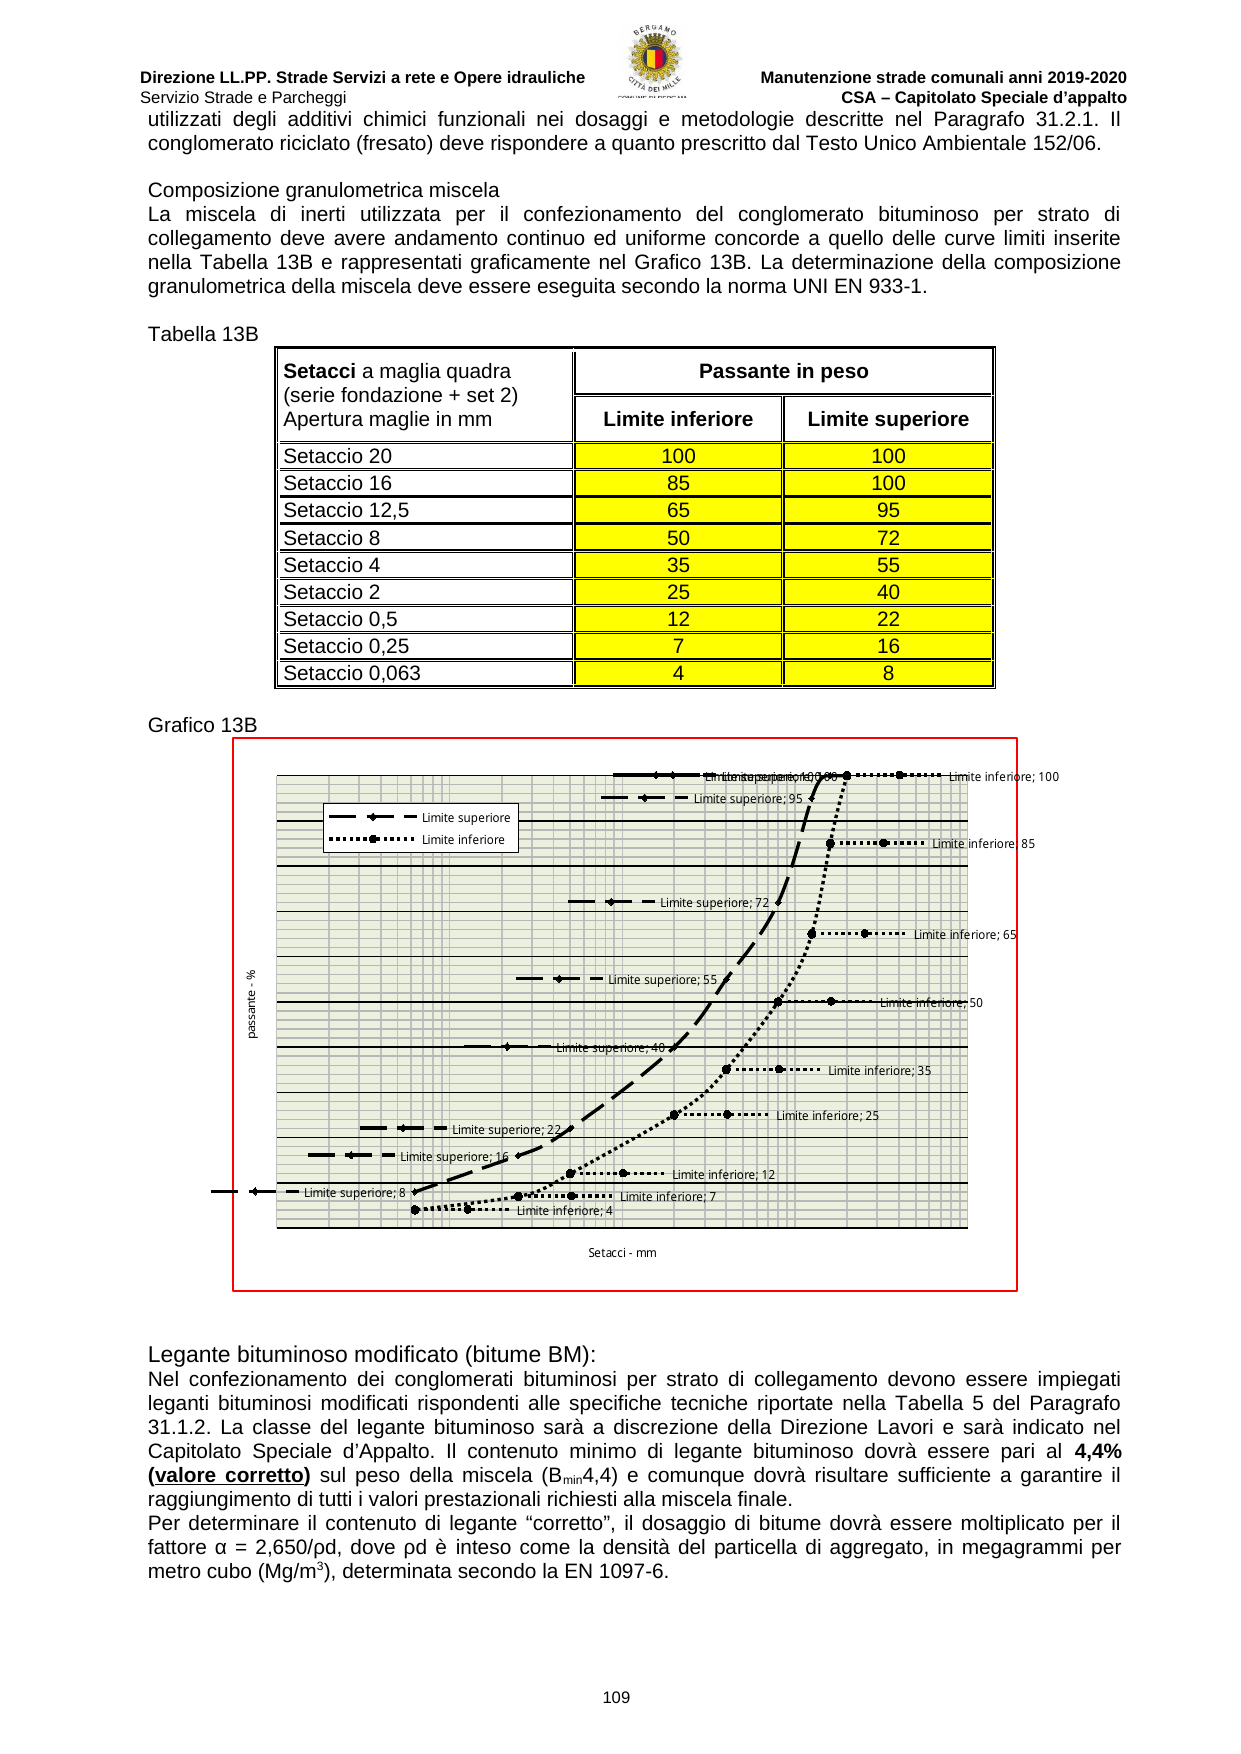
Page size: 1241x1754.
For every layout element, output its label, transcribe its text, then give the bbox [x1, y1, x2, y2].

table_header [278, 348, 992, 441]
text Tabella 13B [148, 322, 1122, 346]
text Per determinare il contenuto di legante “corretto”, il dosaggio di bitume dovrà essere moltiplicato per il fattore α = 2,650/ρd, dove ρd è inteso come la densità del particella di aggregato, in megagrammi per metro cubo (Mg/m3), determinata secondo la EN 1097-6. [148, 1511, 1122, 1583]
text La miscela di inerti utilizzata per il confezionamento del conglomerato bituminoso per strato di collegamento deve avere andamento continuo ed uniforme concorde a quello delle curve limiti inserite nella Tabella 13B e rappresentati graficamente nel Grafico 13B. La determinazione della composizione granulometrica della miscela deve essere eseguita secondo la norma UNI EN 933-1. [148, 202, 1122, 298]
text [148, 106, 1122, 154]
picture [617, 25, 687, 97]
text Grafico 13B [148, 712, 1122, 736]
text Nel confezionamento dei conglomerati bituminosi per strato di collegamento devono essere impiegati leganti bituminosi modificati rispondenti alle specifiche tecniche riportate nella Tabella 5 del Paragrafo 31.1.2. La classe del legante bituminoso sarà a discrezione della Direzione Lavori e sarà indicato nel Capitolato Speciale d’Appalto. Il contenuto minimo di legante bituminoso dovrà essere pari al 4,4% (valore corretto) sul peso della miscela (Bmin4,4) e comunque dovrà risultare sufficiente a garantire il raggiungimento di tutti i valori prestazionali richiesti alla miscela finale. [148, 1367, 1122, 1511]
text Composizione granulometrica miscela [148, 178, 1122, 202]
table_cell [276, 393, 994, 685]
text Legante bituminoso modificato (bitume BM): [148, 1341, 1122, 1367]
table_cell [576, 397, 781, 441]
